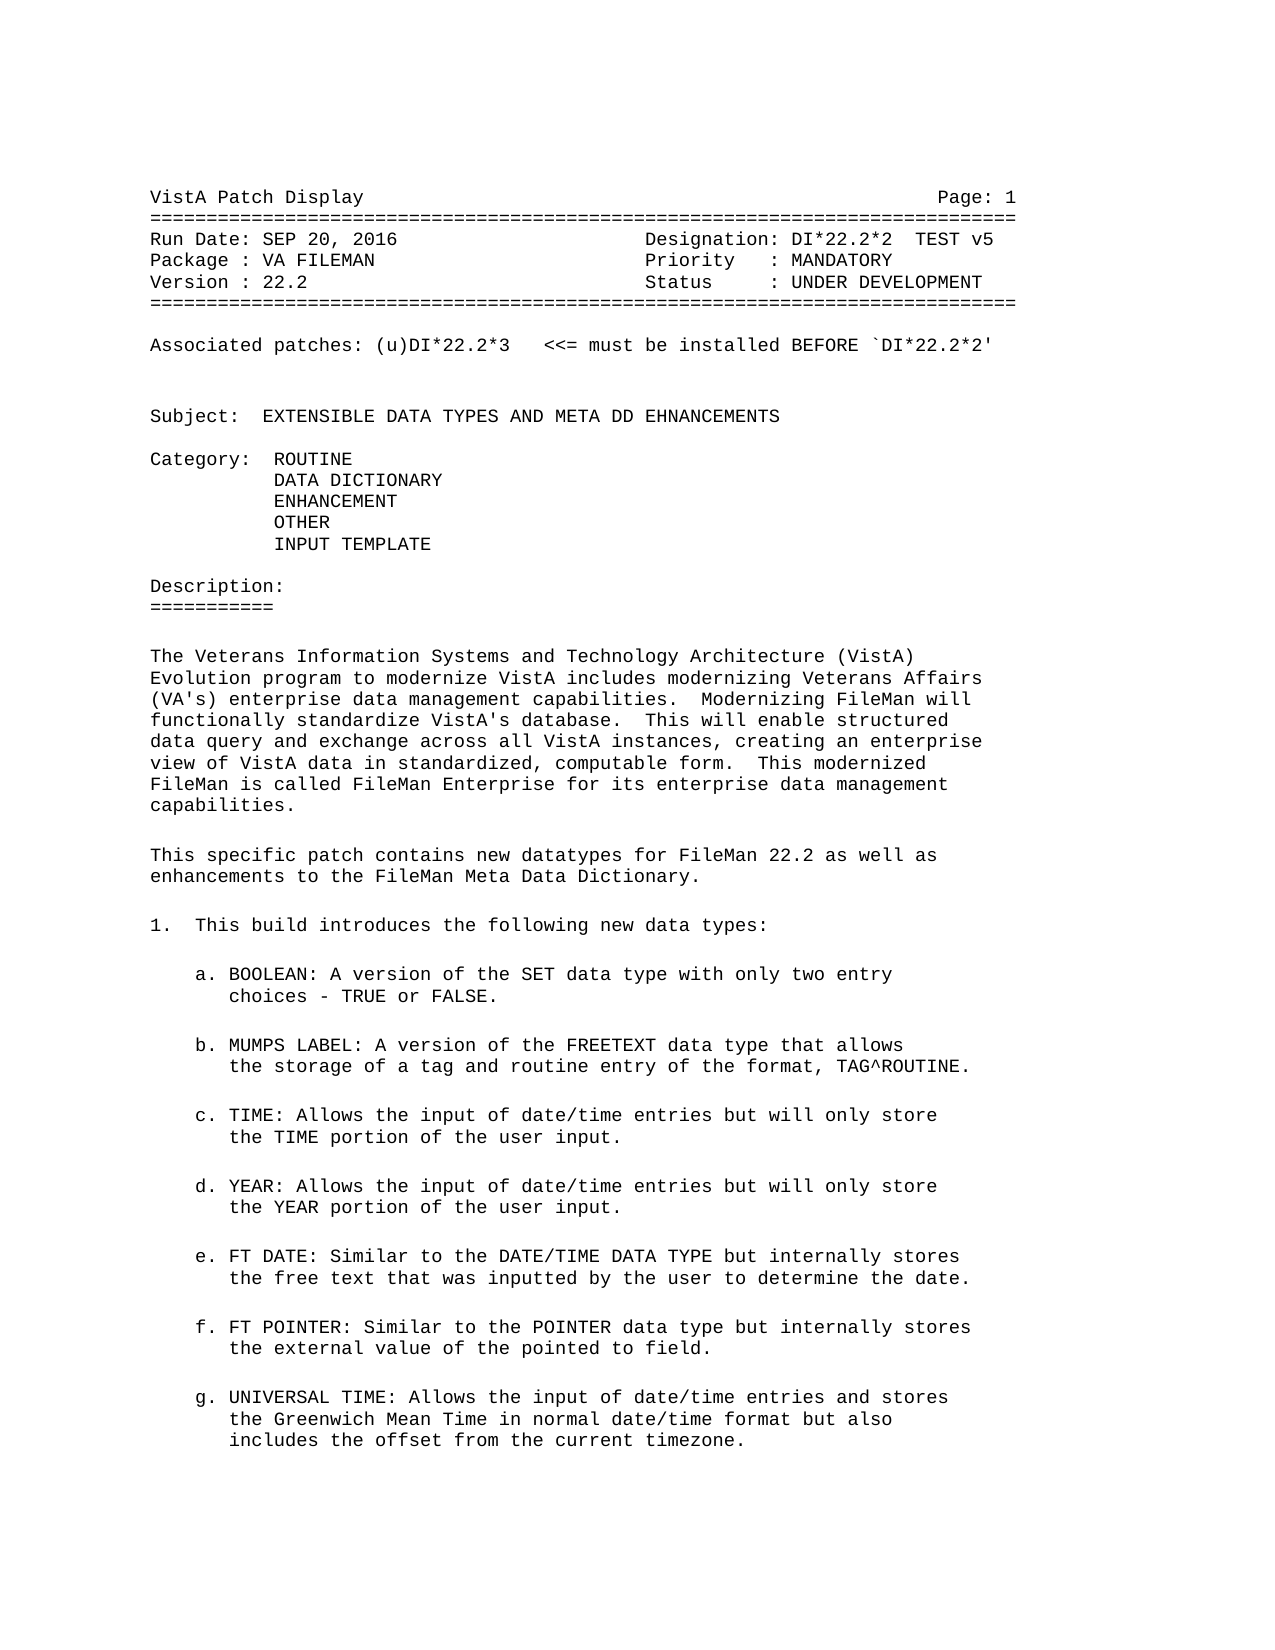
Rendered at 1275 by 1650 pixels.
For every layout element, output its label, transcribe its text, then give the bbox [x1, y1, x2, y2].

text view of VistA data in standardized, computable form. This modernized [150, 753, 1125, 775]
text the TIME portion of the user input. [150, 1127, 1125, 1149]
text ENHANCEMENT [150, 492, 1125, 513]
text Version : 22.2 Status : UNDER DEVELOPMENT [150, 272, 1125, 294]
text VistA Patch Display Page: 1 [150, 187, 1125, 209]
text Subject: EXTENSIBLE DATA TYPES AND META DD EHNANCEMENTS [150, 407, 1125, 428]
text g. UNIVERSAL TIME: Allows the input of date/time entries and stores [150, 1388, 1125, 1409]
text Package : VA FILEMAN Priority : MANDATORY [150, 251, 1125, 272]
text data query and exchange across all VistA instances, creating an enterprise [150, 732, 1125, 753]
text functionally standardize VistA's database. This will enable structured [150, 711, 1125, 732]
text DATA DICTIONARY [150, 471, 1125, 492]
text includes the offset from the current timezone. [150, 1431, 1125, 1452]
text f. FT POINTER: Similar to the POINTER data type but internally stores [150, 1318, 1125, 1339]
text enhancements to the FileMan Meta Data Dictionary. [150, 867, 1125, 888]
text the free text that was inputted by the user to determine the date. [150, 1268, 1125, 1290]
text INPUT TEMPLATE [150, 534, 1125, 556]
text c. TIME: Allows the input of date/time entries but will only store [150, 1106, 1125, 1127]
text capabilities. [150, 796, 1125, 817]
text d. YEAR: Allows the input of date/time entries but will only store [150, 1177, 1125, 1198]
text ============================================================================= [150, 294, 1125, 315]
text choices - TRUE or FALSE. [150, 986, 1125, 1008]
text 1. This build introduces the following new data types: [150, 916, 1125, 937]
text Category: ROUTINE [150, 449, 1125, 471]
text the storage of a tag and routine entry of the format, TAG^ROUTINE. [150, 1057, 1125, 1078]
text Evolution program to modernize VistA includes modernizing Veterans Affairs [150, 668, 1125, 690]
text The Veterans Information Systems and Technology Architecture (VistA) [150, 647, 1125, 668]
text b. MUMPS LABEL: A version of the FREETEXT data type that allows [150, 1036, 1125, 1057]
text ============================================================================= [150, 209, 1125, 230]
text Associated patches: (u)DI*22.2*3 <<= must be installed BEFORE `DI*22.2*2' [150, 336, 1125, 357]
text a. BOOLEAN: A version of the SET data type with only two entry [150, 965, 1125, 986]
text (VA's) enterprise data management capabilities. Modernizing FileMan will [150, 690, 1125, 711]
text Run Date: SEP 20, 2016 Designation: DI*22.2*2 TEST v5 [150, 230, 1125, 251]
text e. FT DATE: Similar to the DATE/TIME DATA TYPE but internally stores [150, 1247, 1125, 1268]
text Description: [150, 577, 1125, 598]
text This specific patch contains new datatypes for FileMan 22.2 as well as [150, 845, 1125, 867]
text FileMan is called FileMan Enterprise for its enterprise data management [150, 775, 1125, 796]
text =========== [150, 598, 1125, 619]
text OTHER [150, 513, 1125, 534]
text the external value of the pointed to field. [150, 1339, 1125, 1360]
text the Greenwich Mean Time in normal date/time format but also [150, 1409, 1125, 1431]
text the YEAR portion of the user input. [150, 1198, 1125, 1219]
